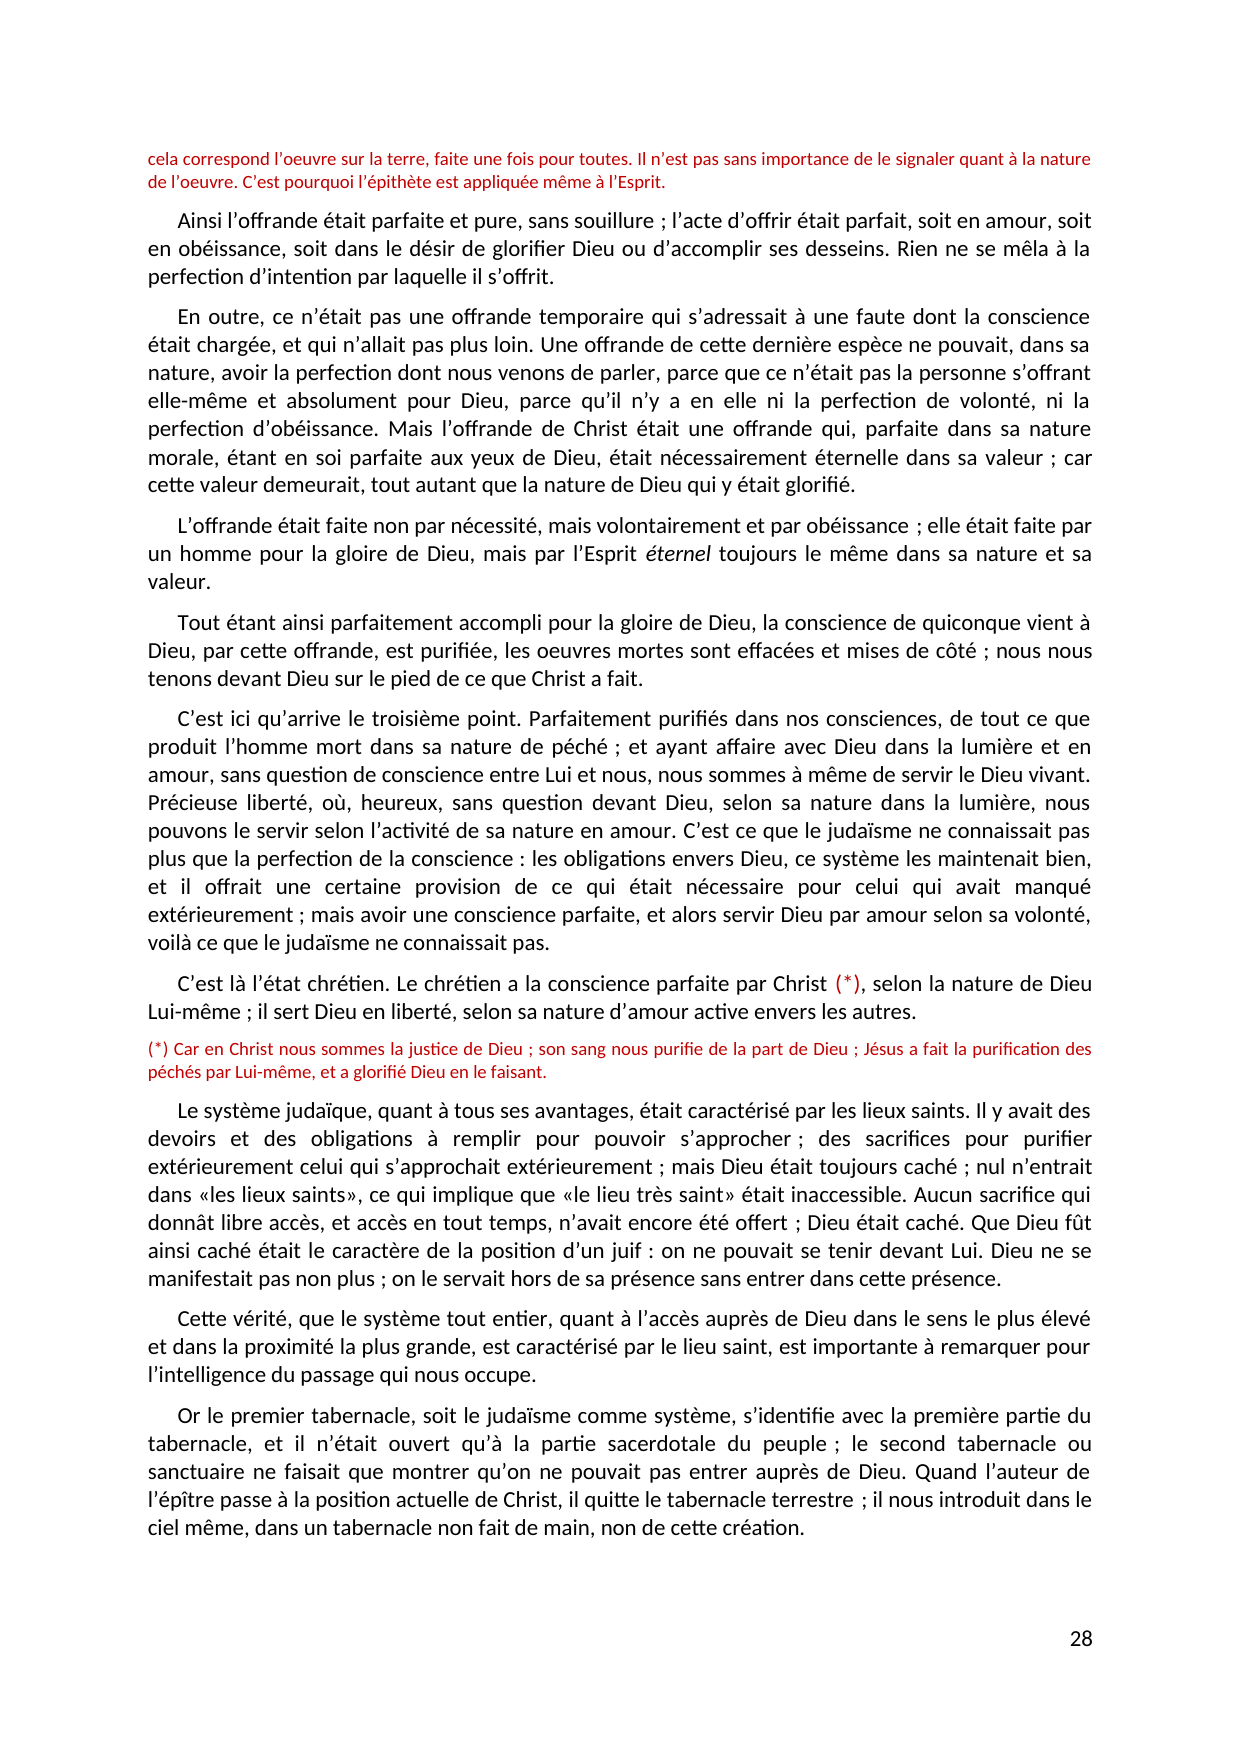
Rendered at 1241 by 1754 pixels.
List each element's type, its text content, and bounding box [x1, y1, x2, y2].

text Le système judaïque, quant à tous ses avantages, était caractérisé par les lieux saints. Il y avait des devoirs et des obligations à remplir pour pouvoir s’approcher ; des sacrifices pour purifier extérieurement celui qui s’approchait extérieurement ; mais Dieu était toujours caché ; nul n’entrait dans «les lieux saints», ce qui implique que «le lieu très saint» était inaccessible. Aucun sacrifice qui donnât libre accès, et accès en tout temps, n’avait encore été offert ; Dieu était caché. Que Dieu fût ainsi caché était le caractère de la position d’un juif : on ne pouvait se tenir devant Lui. Dieu ne se manifestait pas non plus ; on le servait hors de sa présence sans entrer dans cette présence. [148, 1096, 1093, 1292]
text C’est là l’état chrétien. Le chrétien a la conscience parfaite par Christ (*), selon la nature de Dieu Lui-même ; il sert Dieu en liberté, selon sa nature d’amour active envers les autres. [148, 969, 1093, 1025]
text C’est ici qu’arrive le troisième point. Parfaitement purifiés dans nos consciences, de tout ce que produit l’homme mort dans sa nature de péché ; et ayant affaire avec Dieu dans la lumière et en amour, sans question de conscience entre Lui et nous, nous sommes à même de servir le Dieu vivant. Précieuse liberté, où, heureux, sans question devant Dieu, selon sa nature dans la lumière, nous pouvons le servir selon l’activité de sa nature en amour. C’est ce que le judaïsme ne connaissait pas plus que la perfection de la conscience : les obligations envers Dieu, ce système les maintenait bien, et il offrait une certaine provision de ce qui était nécessaire pour celui qui avait manqué extérieurement ; mais avoir une conscience parfaite, et alors servir Dieu par amour selon sa volonté, voilà ce que le judaïsme ne connaissait pas. [148, 704, 1093, 956]
text En outre, ce n’était pas une offrande temporaire qui s’adressait à une faute dont la conscience était chargée, et qui n’allait pas plus loin. Une offrande de cette dernière espèce ne pouvait, dans sa nature, avoir la perfection dont nous venons de parler, parce que ce n’était pas la personne s’offrant elle-même et absolument pour Dieu, parce qu’il n’y a en elle ni la perfection de volonté, ni la perfection d’obéissance. Mais l’offrande de Christ était une offrande qui, parfaite dans sa nature morale, étant en soi parfaite aux yeux de Dieu, était nécessairement éternelle dans sa valeur ; car cette valeur demeurait, tout autant que la nature de Dieu qui y était glorifié. [148, 302, 1093, 499]
text Tout étant ainsi parfaitement accompli pour la gloire de Dieu, la conscience de quiconque vient à Dieu, par cette offrande, est purifiée, les oeuvres mortes sont effacées et mises de côté ; nous nous tenons devant Dieu sur le pied de ce que Christ a fait. [148, 608, 1093, 692]
text Cette vérité, que le système tout entier, quant à l’accès auprès de Dieu dans le sens le plus élevé et dans la proximité la plus grande, est caractérisé par le lieu saint, est importante à remarquer pour l’intelligence du passage qui nous occupe. [148, 1304, 1093, 1388]
text (*) Car en Christ nous sommes la justice de Dieu ; son sang nous purifie de la part de Dieu ; Jésus a fait la purification des péchés par Lui-même, et a glorifié Dieu en le faisant. [148, 1037, 1093, 1083]
text L’offrande était faite non par nécessité, mais volontairement et par obéissance ; elle était faite par un homme pour la gloire de Dieu, mais par l’Esprit éternel toujours le même dans sa nature et sa valeur. [148, 511, 1093, 595]
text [148, 148, 1093, 193]
text Or le premier tabernacle, soit le judaïsme comme système, s’identifie avec la première partie du tabernacle, et il n’était ouvert qu’à la partie sacerdotale du peuple ; le second tabernacle ou sanctuaire ne faisait que montrer qu’on ne pouvait pas entrer auprès de Dieu. Quand l’auteur de l’épître passe à la position actuelle de Christ, il quitte le tabernacle terrestre ; il nous introduit dans le ciel même, dans un tabernacle non fait de main, non de cette création. [148, 1401, 1093, 1541]
text Ainsi l’offrande était parfaite et pure, sans souillure ; l’acte d’offrir était parfait, soit en amour, soit en obéissance, soit dans le désir de glorifier Dieu ou d’accomplir ses desseins. Rien ne se mêla à la perfection d’intention par laquelle il s’offrit. [148, 206, 1093, 290]
